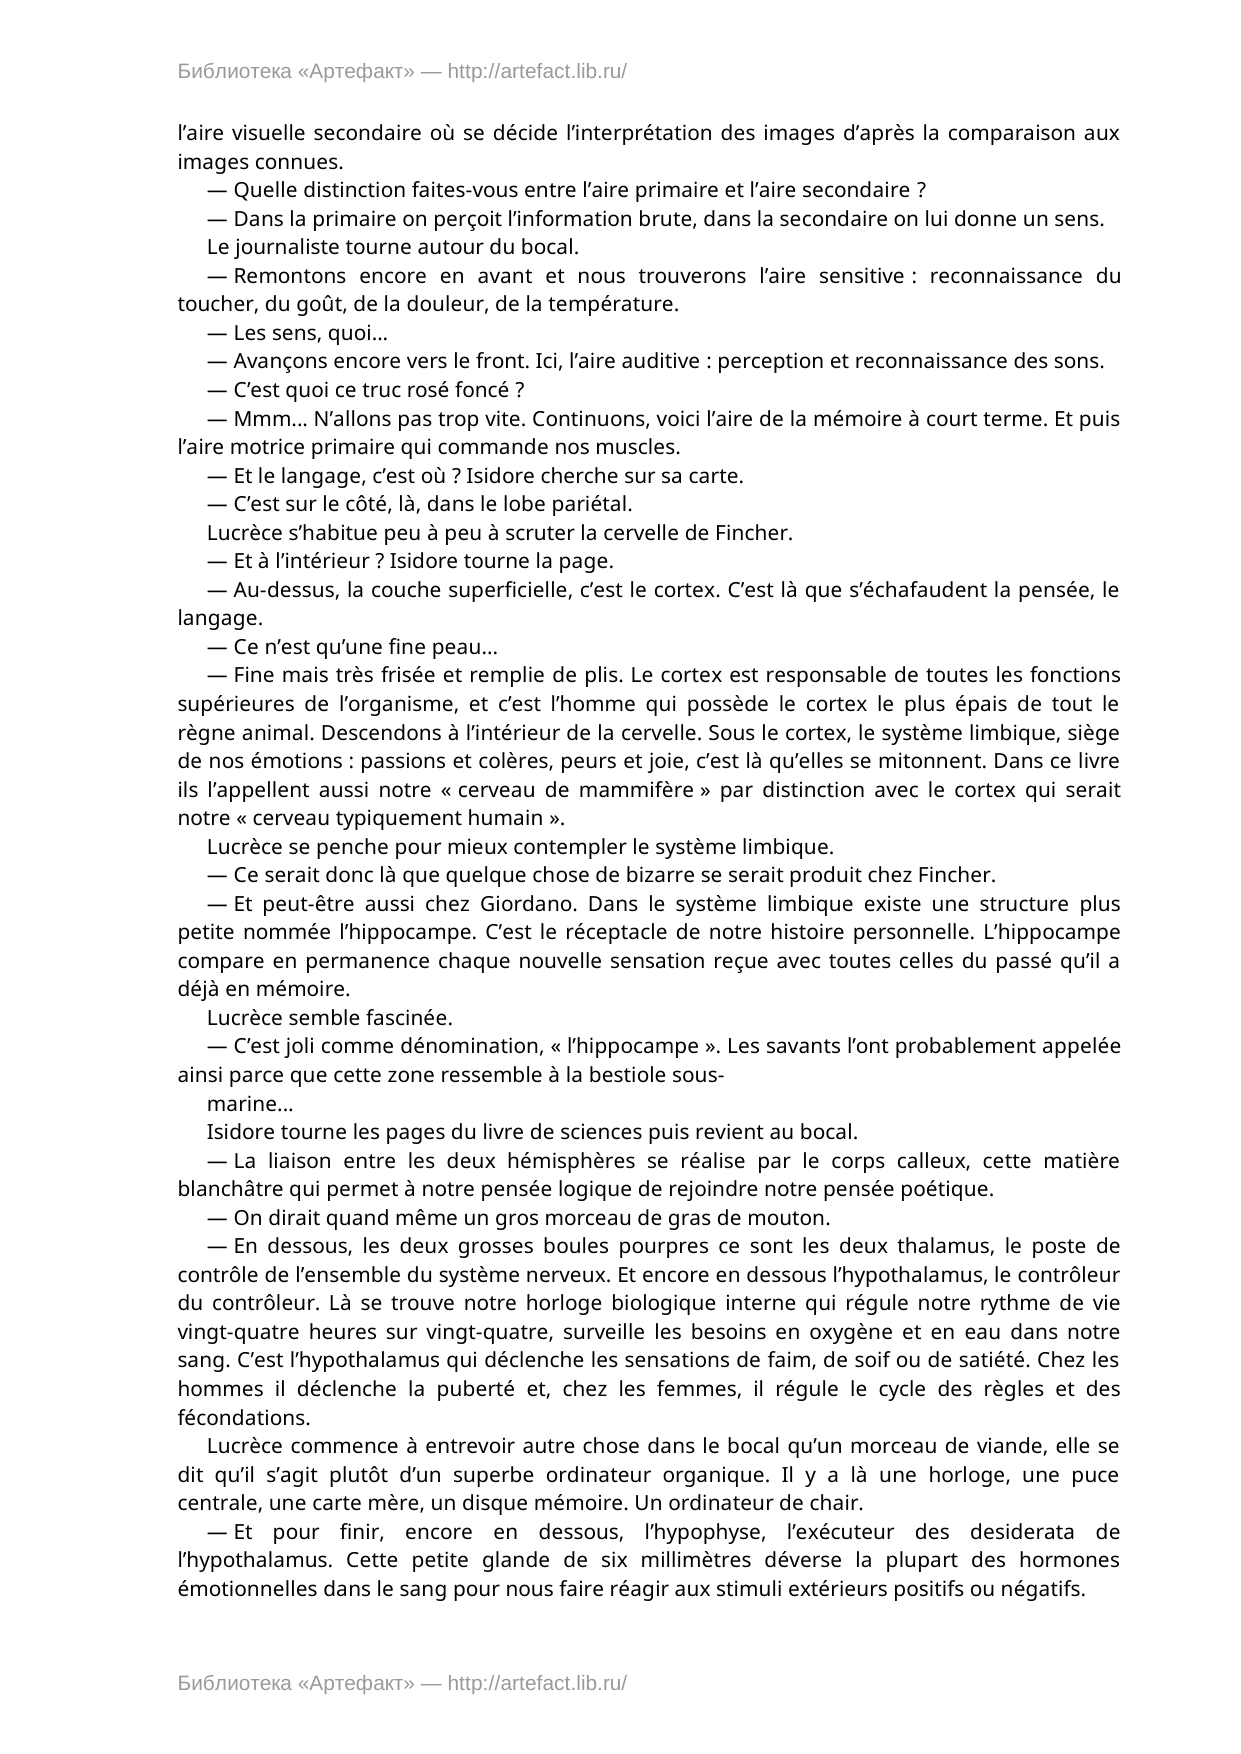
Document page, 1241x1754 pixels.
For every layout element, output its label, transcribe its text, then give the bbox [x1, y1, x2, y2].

text — En dessous, les deux grosses boules pourpres ce sont les deux thalamus, le poste de contrôle de l’ensemble du système nerveux. Et encore en dessous l’hypothalamus, le contrôleur du contrôleur. Là se trouve notre horloge biologique interne qui régule notre rythme de vie vingt-quatre heures sur vingt-quatre, surveille les besoins en oxygène et en eau dans notre sang. C’est l’hypothalamus qui déclenche les sensations de faim, de soif ou de satiété. Chez les hommes il déclenche la puberté et, chez les femmes, il régule le cycle des règles et des fécondations. [177, 1231, 1122, 1431]
text — Et pour finir, encore en dessous, l’hypophyse, l’exécuteur des desiderata de l’hypothalamus. Cette petite glande de six millimètres déverse la plupart des hormones émotionnelles dans le sang pour nous faire réagir aux stimuli extérieurs positifs ou négatifs. [177, 1517, 1122, 1602]
text marine... [177, 1088, 1122, 1117]
text — Avançons encore vers le front. Ici, l’aire auditive : perception et reconnaissance des sons. [177, 346, 1122, 375]
text — Mmm... N’allons pas trop vite. Continuons, voici l’aire de la mémoire à court terme. Et puis l’aire motrice primaire qui commande nos muscles. [177, 403, 1122, 461]
text — C’est joli comme dénomination, « l’hippocampe ». Les savants l’ont probablement appelée ainsi parce que cette zone ressemble à la bestiole sous- [177, 1031, 1122, 1088]
text — Les sens, quoi... [177, 318, 1122, 346]
text — La liaison entre les deux hémisphères se réalise par le corps calleux, cette matière blanchâtre qui permet à notre pensée logique de rejoindre notre pensée poétique. [177, 1146, 1122, 1203]
text — Ce n’est qu’une fine peau... [177, 632, 1122, 660]
text — Et à l’intérieur ? Isidore tourne la page. [177, 546, 1122, 575]
text — Dans la primaire on perçoit l’information brute, dans la secondaire on lui donne un sens. [177, 204, 1122, 232]
text — C’est sur le côté, là, dans le lobe pariétal. [177, 489, 1122, 518]
text — Fine mais très frisée et remplie de plis. Le cortex est responsable de toutes les fonctions supérieures de l’organisme, et c’est l’homme qui possède le cortex le plus épais de tout le règne animal. Descendons à l’intérieur de la cervelle. Sous le cortex, le système limbique, siège de nos émotions : passions et colères, peurs et joie, c’est là qu’elles se mitonnent. Dans ce livre ils l’appellent aussi notre « cerveau de mammifère » par distinction avec le cortex qui serait notre « cerveau typiquement humain ». [177, 660, 1122, 832]
text Lucrèce se penche pour mieux contempler le système limbique. [177, 832, 1122, 860]
text — Et le langage, c’est où ? Isidore cherche sur sa carte. [177, 461, 1122, 489]
text Lucrèce semble fascinée. [177, 1003, 1122, 1031]
text — Et peut-être aussi chez Giordano. Dans le système limbique existe une structure plus petite nommée l’hippocampe. C’est le réceptacle de notre histoire personnelle. L’hippocampe compare en permanence chaque nouvelle sensation reçue avec toutes celles du passé qu’il a déjà en mémoire. [177, 889, 1122, 1003]
text — Ce serait donc là que quelque chose de bizarre se serait produit chez Fincher. [177, 860, 1122, 889]
text Le journaliste tourne autour du bocal. [177, 232, 1122, 261]
text — C’est quoi ce truc rosé foncé ? [177, 375, 1122, 403]
text Isidore tourne les pages du livre de sciences puis revient au bocal. [177, 1117, 1122, 1146]
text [177, 118, 1122, 175]
text — Au-dessus, la couche superficielle, c’est le cortex. C’est là que s’échafaudent la pensée, le langage. [177, 575, 1122, 632]
text — Quelle distinction faites-vous entre l’aire primaire et l’aire secondaire ? [177, 175, 1122, 204]
text — Remontons encore en avant et nous trouverons l’aire sensitive : reconnaissance du toucher, du goût, de la douleur, de la température. [177, 261, 1122, 318]
text — On dirait quand même un gros morceau de gras de mouton. [177, 1203, 1122, 1231]
text Lucrèce commence à entrevoir autre chose dans le bocal qu’un morceau de viande, elle se dit qu’il s’agit plutôt d’un superbe ordinateur organique. Il y a là une horloge, une puce centrale, une carte mère, un disque mémoire. Un ordinateur de chair. [177, 1431, 1122, 1517]
text Lucrèce s’habitue peu à peu à scruter la cervelle de Fincher. [177, 518, 1122, 546]
